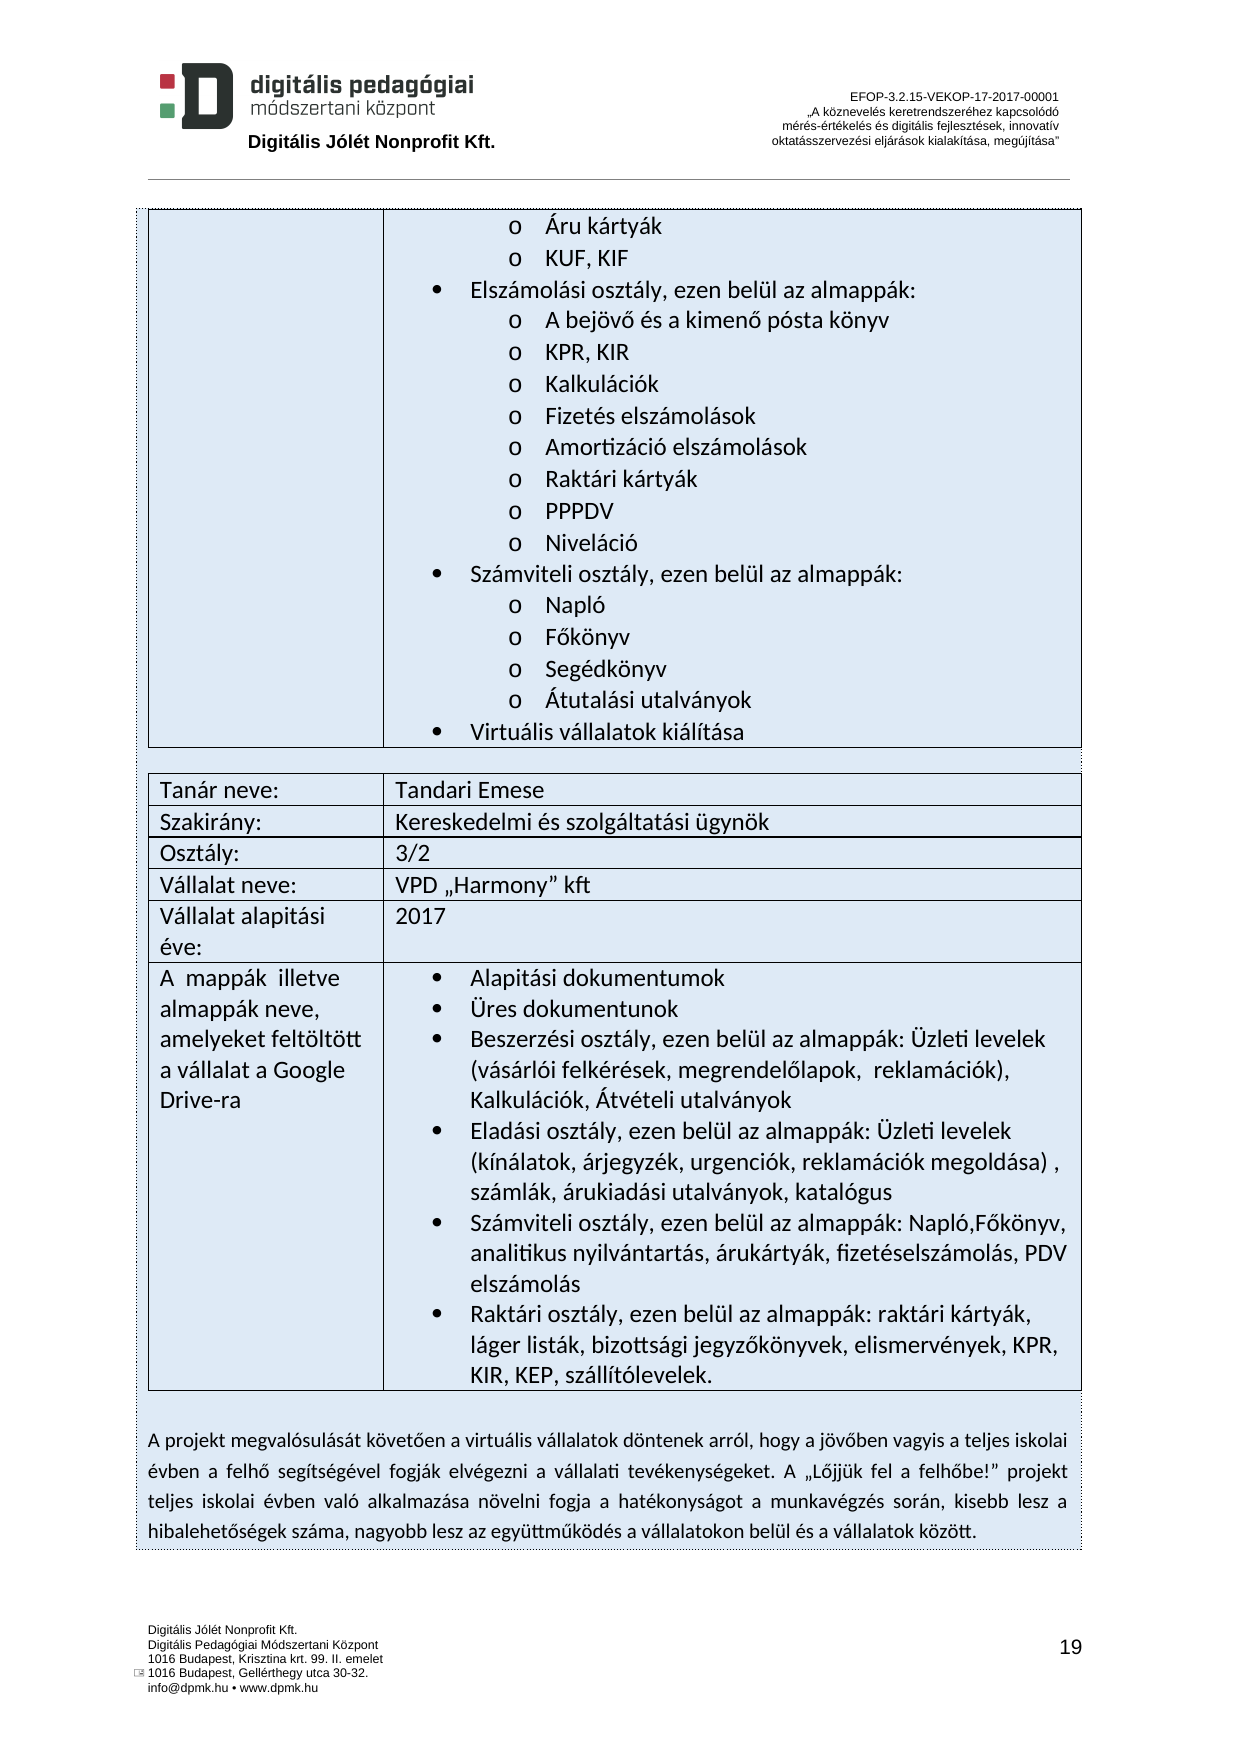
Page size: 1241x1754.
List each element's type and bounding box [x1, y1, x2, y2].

table_header [136, 208, 1081, 1549]
picture [158, 60, 476, 131]
